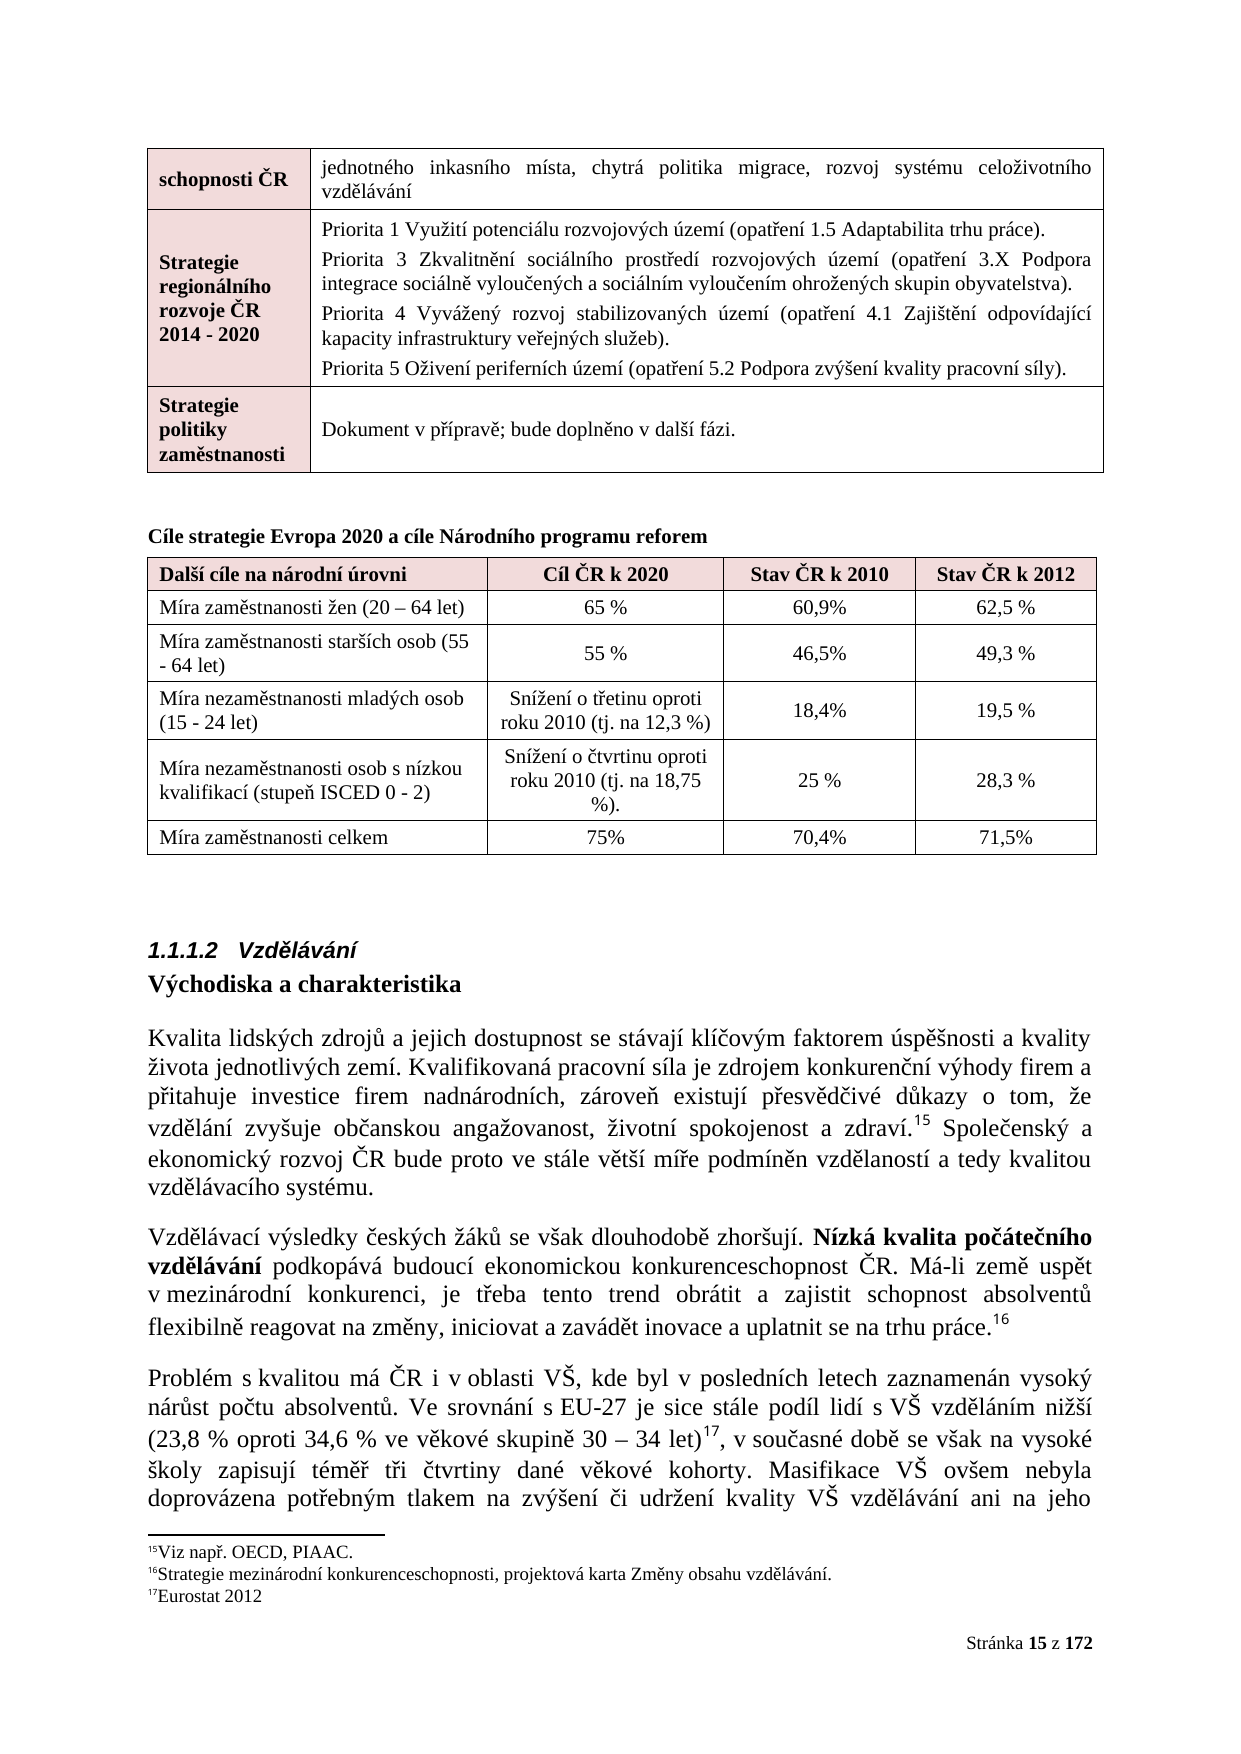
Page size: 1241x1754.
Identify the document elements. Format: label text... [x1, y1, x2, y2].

table_cell Míra zaměstnanosti celkem [148, 821, 487, 853]
table_cell Míra zaměstnanosti žen (20 – 64 let) [148, 591, 487, 623]
table_cell Snížení o čtvrtinu oproti roku 2010 (tj. na 18,75 %). [488, 740, 723, 820]
text Vzdělávací výsledky českých žáků se však dlouhodobě zhoršují. Nízká kvalita počátečního vzdělávání podkopává budoucí ekonomickou konkurenceschopnost ČR. Má-li země uspět v mezinárodní konkurenci, je třeba tento trend obrátit a zajistit schopnost absolventů flexibilně reagovat na změny, iniciovat a zavádět inovace a uplatnit se na trhu práce. [148, 1222, 1092, 1342]
table_cell 70,4% [724, 821, 915, 853]
table_cell 18,4% [724, 682, 915, 738]
table_cell Strategie regionálního rozvoje ČR 2014 - 2020 [148, 210, 310, 386]
table_cell 25 % [724, 740, 915, 820]
table_cell 46,5% [724, 625, 915, 681]
table_cell 55 % [488, 625, 723, 681]
table_header Cíl ČR k 2020 [488, 558, 723, 590]
table_header Další cíle na národní úrovni [148, 558, 487, 590]
subtitle Vzdělávání [148, 937, 1092, 963]
table_cell 65 % [488, 591, 723, 623]
table_header Stav ČR k 2010 [724, 558, 915, 590]
table_cell 71,5% [916, 821, 1096, 853]
table_cell 49,3 % [916, 625, 1096, 681]
table_cell 62,5 % [916, 591, 1096, 623]
text Východiska a charakteristika [148, 969, 1092, 998]
table_cell Priorita 1 Využití potenciálu rozvojových území (opatření 1.5 Adaptabilita trhu práce). Priorita 3 Zkvalitnění sociálního prostředí rozvojových území (opatření 3.X Podpora integrace sociálně vyloučených a sociálním vyloučením ohrožených skupin obyvatelstva). Priorita 4 Vyvážený rozvoj stabilizovaných území (opatření 4.1 Zajištění odpovídající kapacity infrastruktury veřejných služeb). Priorita 5 Oživení periferních území (opatření 5.2 Podpora zvýšení kvality pracovní síly). [311, 210, 1103, 386]
table_cell Snížení o třetinu oproti roku 2010 (tj. na 12,3 %) [488, 682, 723, 738]
table_cell 60,9% [724, 591, 915, 623]
table_cell Strategie politiky zaměstnanosti [148, 387, 310, 472]
table_cell Míra nezaměstnanosti mladých osob (15 - 24 let) [148, 682, 487, 738]
table_cell 19,5 % [916, 682, 1096, 738]
table_cell Míra nezaměstnanosti osob s nízkou kvalifikací (stupeň ISCED 0 - 2) [148, 740, 487, 820]
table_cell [148, 149, 310, 209]
text Kvalita lidských zdrojů a jejich dostupnost se stávají klíčovým faktorem úspěšnosti a kvality života jednotlivých zemí. Kvalifikovaná pracovní síla je zdrojem konkurenční výhody firem a přitahuje investice firem nadnárodních, zároveň existují přesvědčivé důkazy o tom, že vzdělání zvyšuje občanskou angažovanost, životní spokojenost a zdraví. Společenský a ekonomický rozvoj ČR bude proto ve stále větší míře podmíněn vzdělaností a tedy kvalitou vzdělávacího systému. [148, 1023, 1092, 1201]
table_cell 75% [488, 821, 723, 853]
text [148, 1363, 1092, 1512]
table_cell Dokument v přípravě; bude doplněno v další fázi. [311, 387, 1103, 472]
table_cell Míra zaměstnanosti starších osob (55 - 64 let) [148, 625, 487, 681]
table_header Stav ČR k 2012 [916, 558, 1096, 590]
text Cíle strategie Evropa 2020 a cíle Národního programu reforem [148, 524, 1092, 548]
table_cell 28,3 % [916, 740, 1096, 820]
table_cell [311, 149, 1103, 209]
